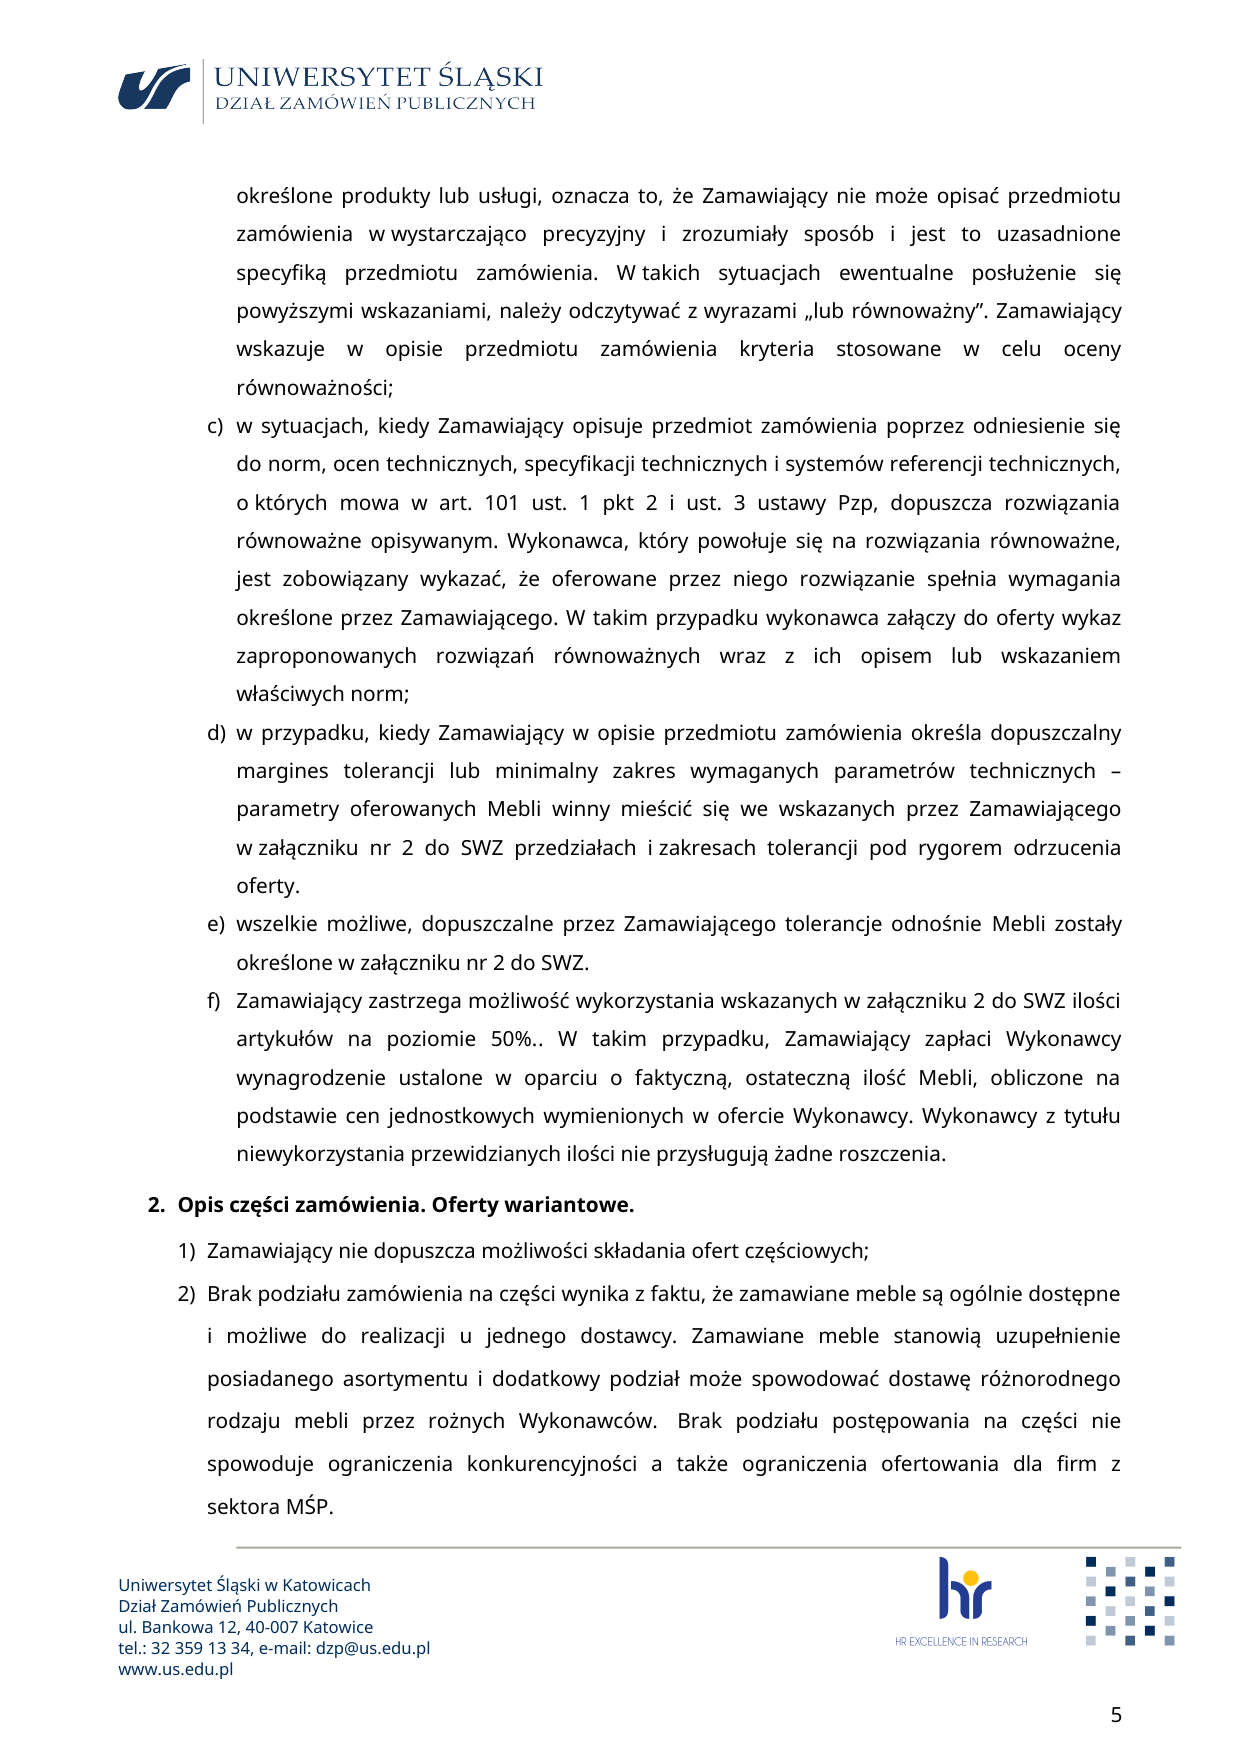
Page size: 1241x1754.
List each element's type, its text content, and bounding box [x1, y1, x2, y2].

subtitle w sytuacjach, kiedy Zamawiający opisuje przedmiot zamówienia poprzez odniesienie się do norm, ocen technicznych, specyfikacji technicznych i systemów referencji technicznych, o których mowa w art. 101 ust. 1 pkt 2 i ust. 3 ustawy Pzp, dopuszcza rozwiązania równoważne opisywanym. Wykonawca, który powołuje się na rozwiązania równoważne, jest zobowiązany wykazać, że oferowane przez niego rozwiązanie spełnia wymagania określone przez Zamawiającego. W takim przypadku wykonawca załączy do oferty wykaz zaproponowanych rozwiązań równoważnych wraz z ich opisem lub wskazaniem właściwych norm; [207, 411, 1122, 708]
subtitle Opis części zamówienia. Oferty wariantowe. [148, 1190, 1122, 1218]
picture [826, 1430, 1203, 1675]
subtitle Zamawiający nie dopuszcza możliwości składania ofert częściowych; [177, 1236, 1122, 1264]
subtitle Zamawiający zastrzega możliwość wykorzystania wskazanych w załączniku 2 do SWZ ilości artykułów na poziomie 50%.. W takim przypadku, Zamawiający zapłaci Wykonawcy wynagrodzenie ustalone w oparciu o faktyczną, ostateczną ilość Mebli, obliczone na podstawie cen jednostkowych wymienionych w ofercie Wykonawcy. Wykonawcy z tytułu niewykorzystania przewidzianych ilości nie przysługują żadne roszczenia. [207, 986, 1122, 1168]
picture [118, 59, 543, 124]
subtitle Brak podziału zamówienia na części wynika z faktu, że zamawiane meble są ogólnie dostępne i możliwe do realizacji u jednego dostawcy. Zamawiane meble stanowią uzupełnienie posiadanego asortymentu i dodatkowy podział może spowodować dostawę różnorodnego rodzaju mebli przez rożnych Wykonawców. Brak podziału postępowania na części nie spowoduje ograniczenia konkurencyjności a także ograniczenia ofertowania dla firm z sektora MŚP. [177, 1279, 1122, 1520]
subtitle wszelkie możliwe, dopuszczalne przez Zamawiającego tolerancje odnośnie Mebli zostały określone w załączniku nr 2 do SWZ. [207, 909, 1122, 976]
subtitle w przypadku, kiedy Zamawiający w opisie przedmiotu zamówienia określa dopuszczalny margines tolerancji lub minimalny zakres wymaganych parametrów technicznych – parametry oferowanych Mebli winny mieścić się we wskazanych przez Zamawiającego w załączniku nr 2 do SWZ przedziałach i zakresach tolerancji pod rygorem odrzucenia oferty. [207, 718, 1122, 899]
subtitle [207, 181, 1122, 401]
